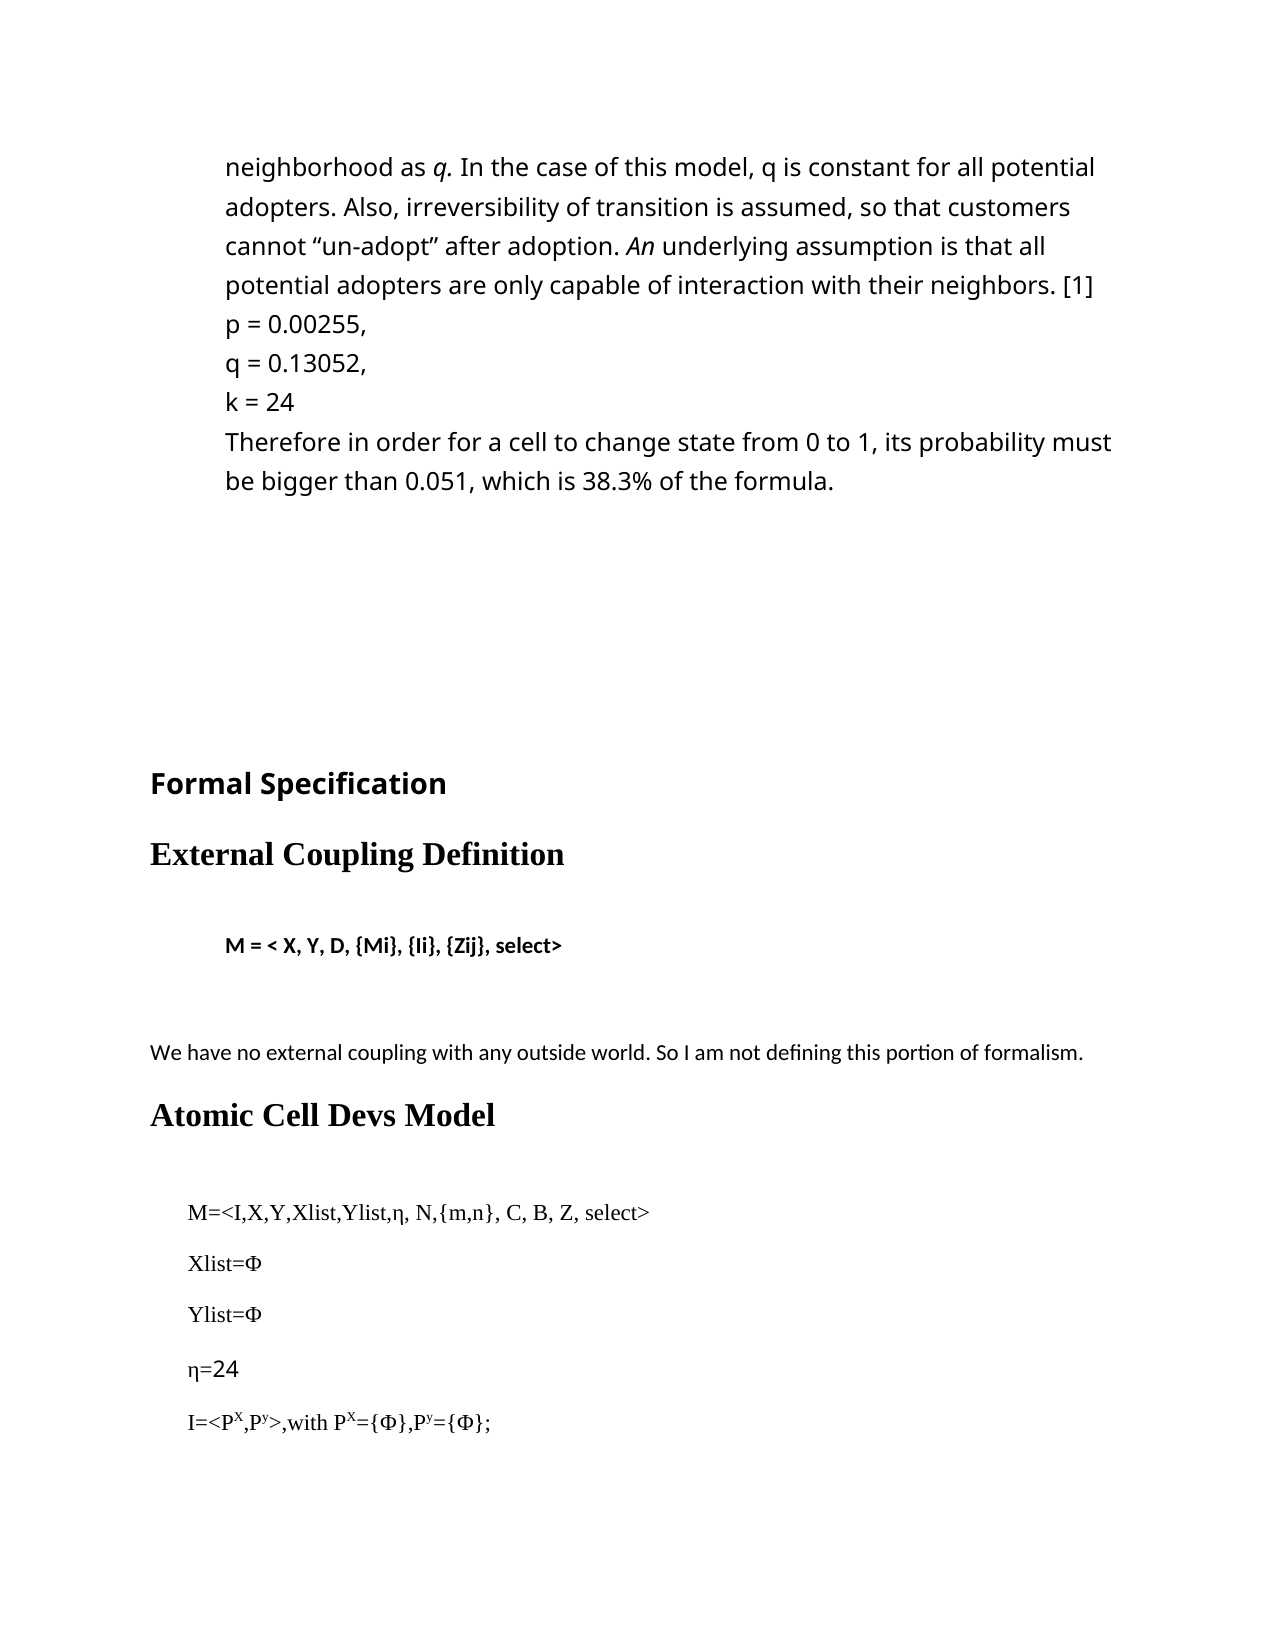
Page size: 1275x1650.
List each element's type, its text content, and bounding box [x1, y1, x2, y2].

text Xlist=Φ [187, 1250, 1125, 1277]
text M=<I,X,Y,Xlist,Ylist,η, N,{m,n}, C, B, Z, select> [187, 1199, 1125, 1226]
list q = 0.13052, [225, 346, 1125, 380]
list p = 0.00255, [225, 307, 1125, 341]
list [187, 150, 1125, 302]
subtitle External Coupling Definition [150, 834, 1125, 872]
text I=<PX,Py>,with PX={Φ},Py={Φ}; [187, 1409, 1125, 1436]
text Ylist=Φ [187, 1301, 1125, 1328]
subtitle Atomic Cell Devs Model [150, 1095, 1125, 1133]
text M = < X, Y, D, {Mi}, {Ii}, {Zij}, select> [150, 932, 1125, 959]
list k = 24 [225, 385, 1125, 419]
text η=24 [187, 1352, 1125, 1384]
text Formal Specification [150, 763, 1125, 803]
list Therefore in order for a cell to change state from 0 to 1, its probability must be bigger than 0.051, which is 38.3% of the formula. [225, 424, 1125, 497]
text We have no external coupling with any outside world. So I am not defining this portion of formalism. [150, 1038, 1125, 1066]
